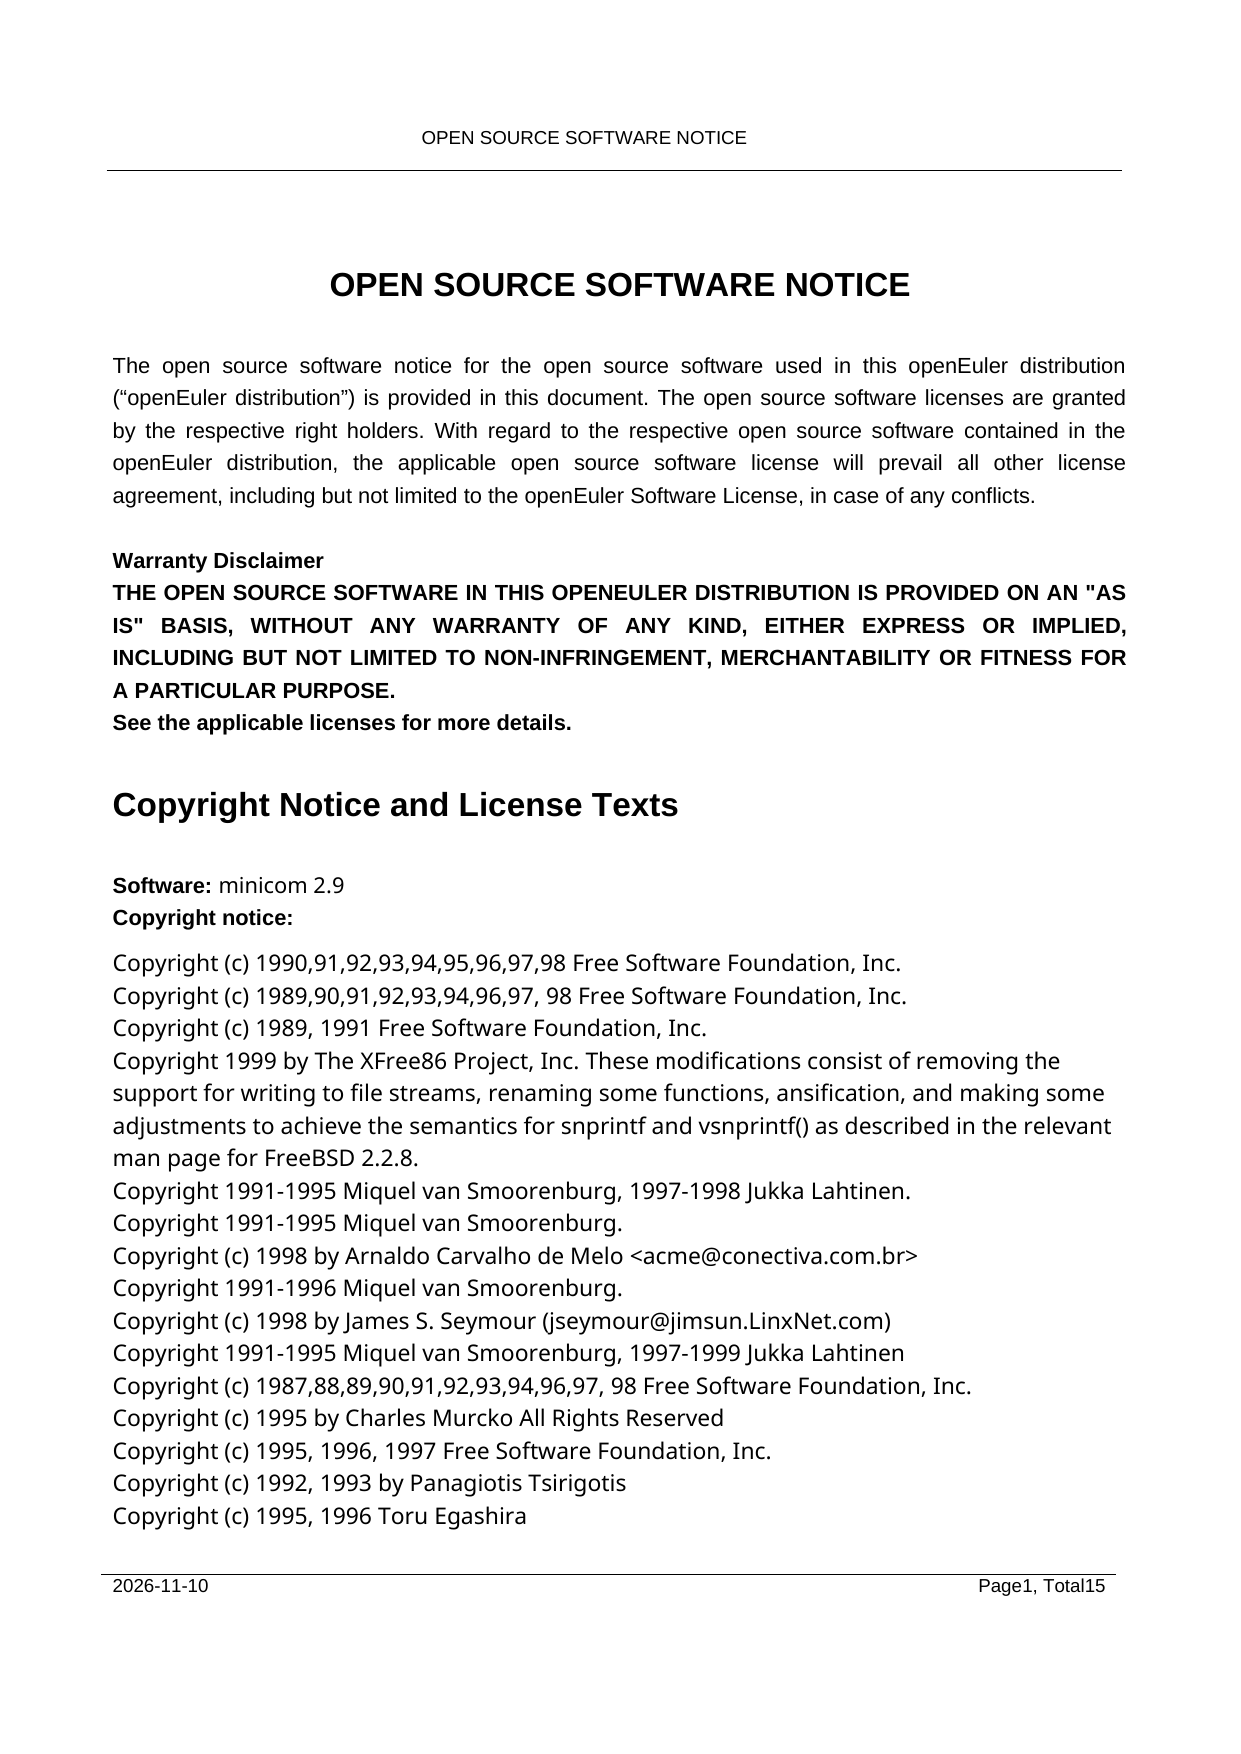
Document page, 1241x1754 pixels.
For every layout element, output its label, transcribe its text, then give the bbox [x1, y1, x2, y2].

title Software: minicom 2.9 [112, 869, 1128, 901]
text Copyright (c) 1990,91,92,93,94,95,96,97,98 Free Software Foundation, Inc. Copyright (c) 1989,90,91,92,93,94,96,97, 98 Free Software Foundation, Inc. Copyright (c) 1989, 1991 Free Software Foundation, Inc. Copyright 1999 by The XFree86 Project, Inc. These modifications consist of removing the support for writing to file streams, renaming some functions, ansification, and making some adjustments to achieve the semantics for snprintf and vsnprintf() as described in the relevant man page for FreeBSD 2.2.8. Copyright 1991-1995 Miquel van Smoorenburg, 1997-1998 Jukka Lahtinen. Copyright 1991-1995 Miquel van Smoorenburg. Copyright (c) 1998 by Arnaldo Carvalho de Melo <acme@conectiva.com.br> Copyright 1991-1996 Miquel van Smoorenburg. Copyright (c) 1998 by James S. Seymour (jseymour@jimsun.LinxNet.com) Copyright 1991-1995 Miquel van Smoorenburg, 1997-1999 Jukka Lahtinen Copyright (c) 1987,88,89,90,91,92,93,94,96,97, 98 Free Software Foundation, Inc. Copyright (c) 1995 by Charles Murcko All Rights Reserved Copyright (c) 1995, 1996, 1997 Free Software Foundation, Inc. Copyright (c) 1992, 1993 by Panagiotis Tsirigotis Copyright (c) 1995, 1996 Toru Egashira [112, 947, 1128, 1564]
text OPEN SOURCE SOFTWARE NOTICE [112, 251, 1128, 316]
text Warranty Disclaimer [112, 544, 1128, 576]
text Copyright notice: [112, 901, 1128, 934]
text The open source software notice for the open source software used in this openEuler distribution (“openEuler distribution”) is provided in this document. The open source software licenses are granted by the respective right holders. With regard to the respective open source software contained in the openEuler distribution, the applicable open source software license will prevail all other license agreement, including but not limited to the openEuler Software License, in case of any conflicts. [112, 349, 1128, 511]
text THE OPEN SOURCE SOFTWARE IN THIS OPENEULER DISTRIBUTION IS PROVIDED ON AN "AS IS" BASIS, WITHOUT ANY WARRANTY OF ANY KIND, EITHER EXPRESS OR IMPLIED, INCLUDING BUT NOT LIMITED TO NON-INFRINGEMENT, MERCHANTABILITY OR FITNESS FOR A PARTICULAR PURPOSE. See the applicable licenses for more details. [112, 576, 1128, 739]
text Copyright Notice and License Texts [112, 771, 1128, 836]
